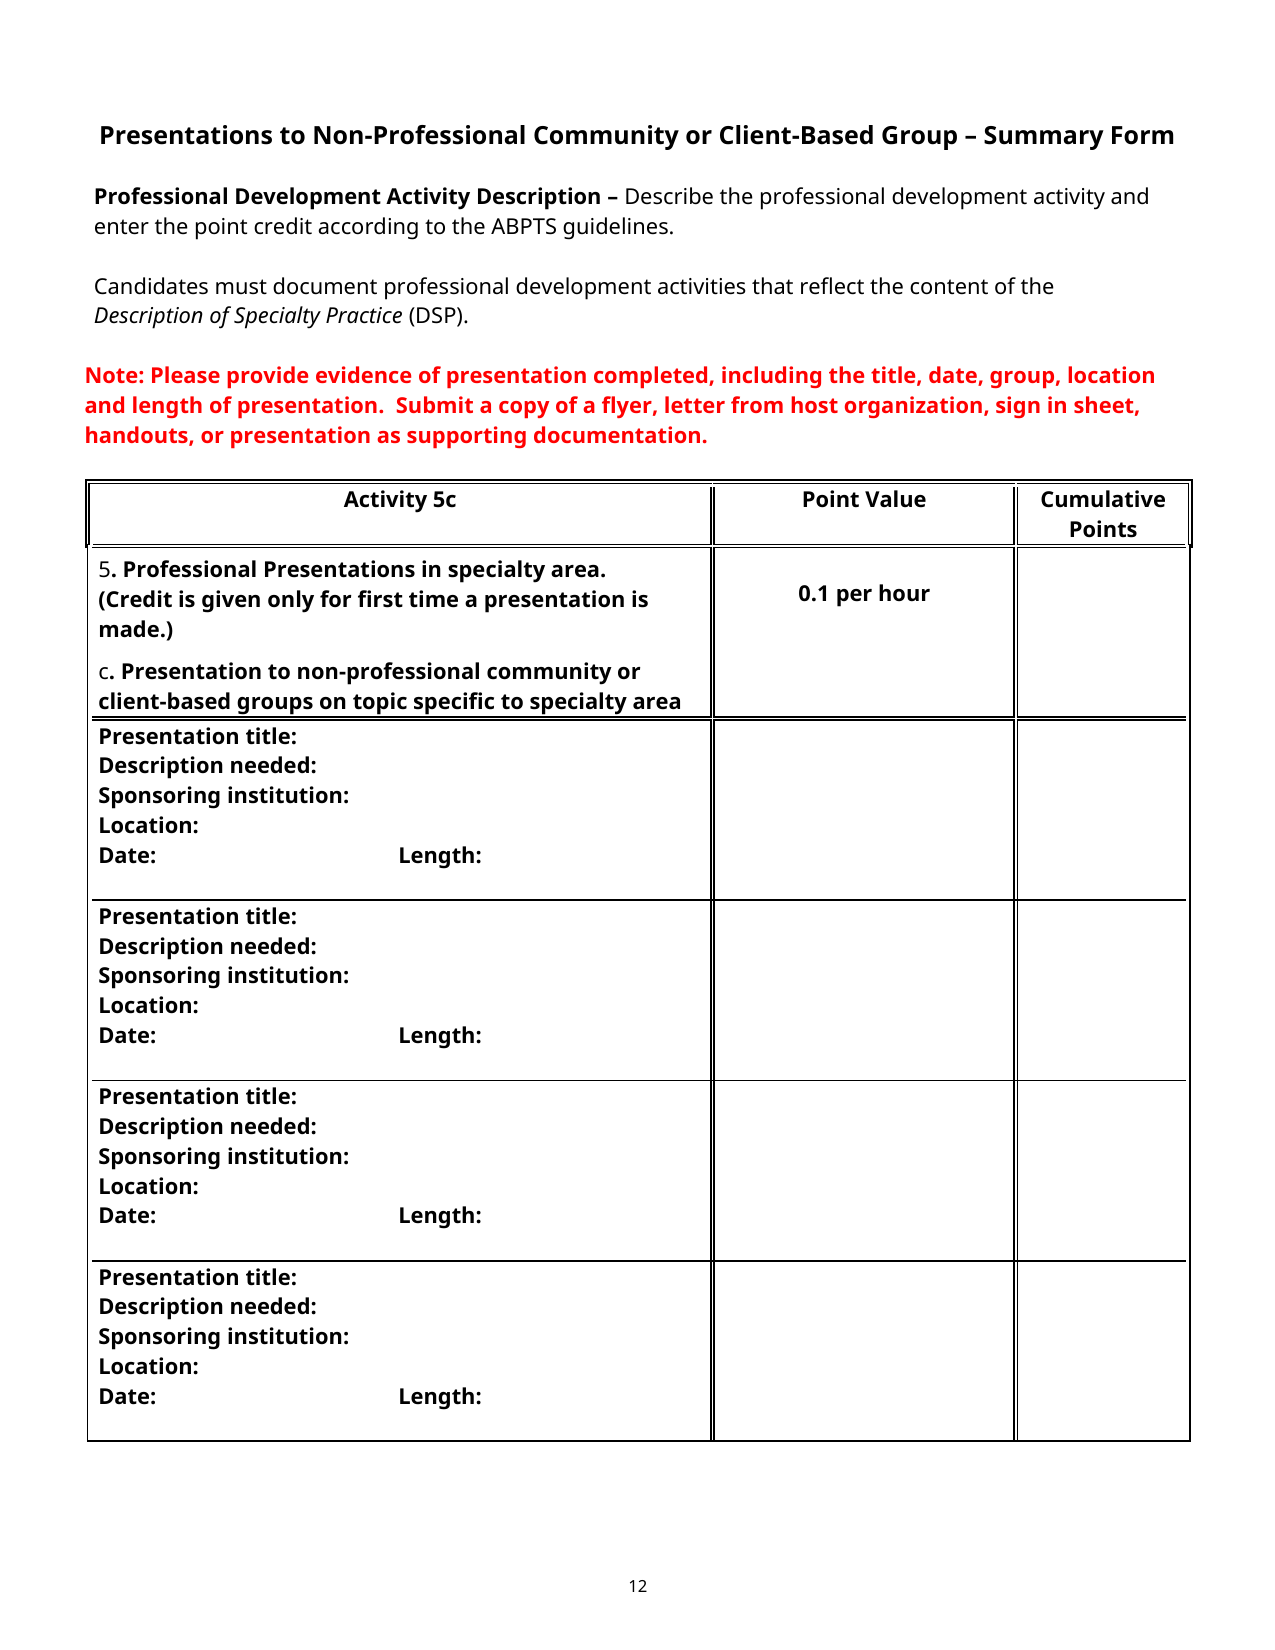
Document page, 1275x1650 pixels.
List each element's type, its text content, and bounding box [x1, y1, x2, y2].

table_cell per hour [715, 548, 1013, 716]
table_cell [1018, 1260, 1189, 1440]
table_cell [1016, 544, 1189, 716]
text Presentations to Non-Professional Community or Client-Based Group – Summary Form [37, 117, 1237, 152]
table_cell 5. Professional Presentations in specialty area. (Credit is given only for first time a presentation is made.) c. Presentation to non-professional community or client-based groups on topic specific to specialty area [88, 544, 712, 716]
table_cell [715, 1081, 1013, 1260]
table_cell [715, 721, 1013, 899]
table_cell [1018, 899, 1189, 1080]
table_header Point Value [713, 481, 1016, 543]
table_cell Presentation title: Description needed: Sponsoring institution: Location: Date: Length: [88, 1260, 710, 1440]
table_cell [715, 901, 1013, 1080]
table_cell Presentation title: Description needed: Sponsoring institution: Location: Date: Length: [88, 899, 710, 1080]
table_cell [715, 1262, 1013, 1440]
table_cell Presentation title: Description needed: Sponsoring institution: Location: Date: Length: [88, 716, 712, 899]
table_header Activity 5c [90, 484, 712, 543]
text Candidates must document professional development activities that reflect the content of the Description of Specialty Practice (DSP). [94, 271, 1172, 330]
table_cell Presentation title: Description needed: Sponsoring institution: Location: Date: Length: [88, 1080, 710, 1260]
text Professional Development Activity Description – Describe the professional development activity and enter the point credit according to the ABPTS guidelines. [94, 181, 1172, 241]
text Note: Please provide evidence of presentation completed, including the title, date, group, location and length of presentation. Submit a copy of a flyer, letter from host organization, sign in sheet, handouts, or presentation as supporting documentation. [84, 360, 1172, 449]
table_cell [1018, 1080, 1189, 1260]
table_header Cumulative Points [1016, 484, 1188, 543]
table_cell [1016, 716, 1189, 899]
